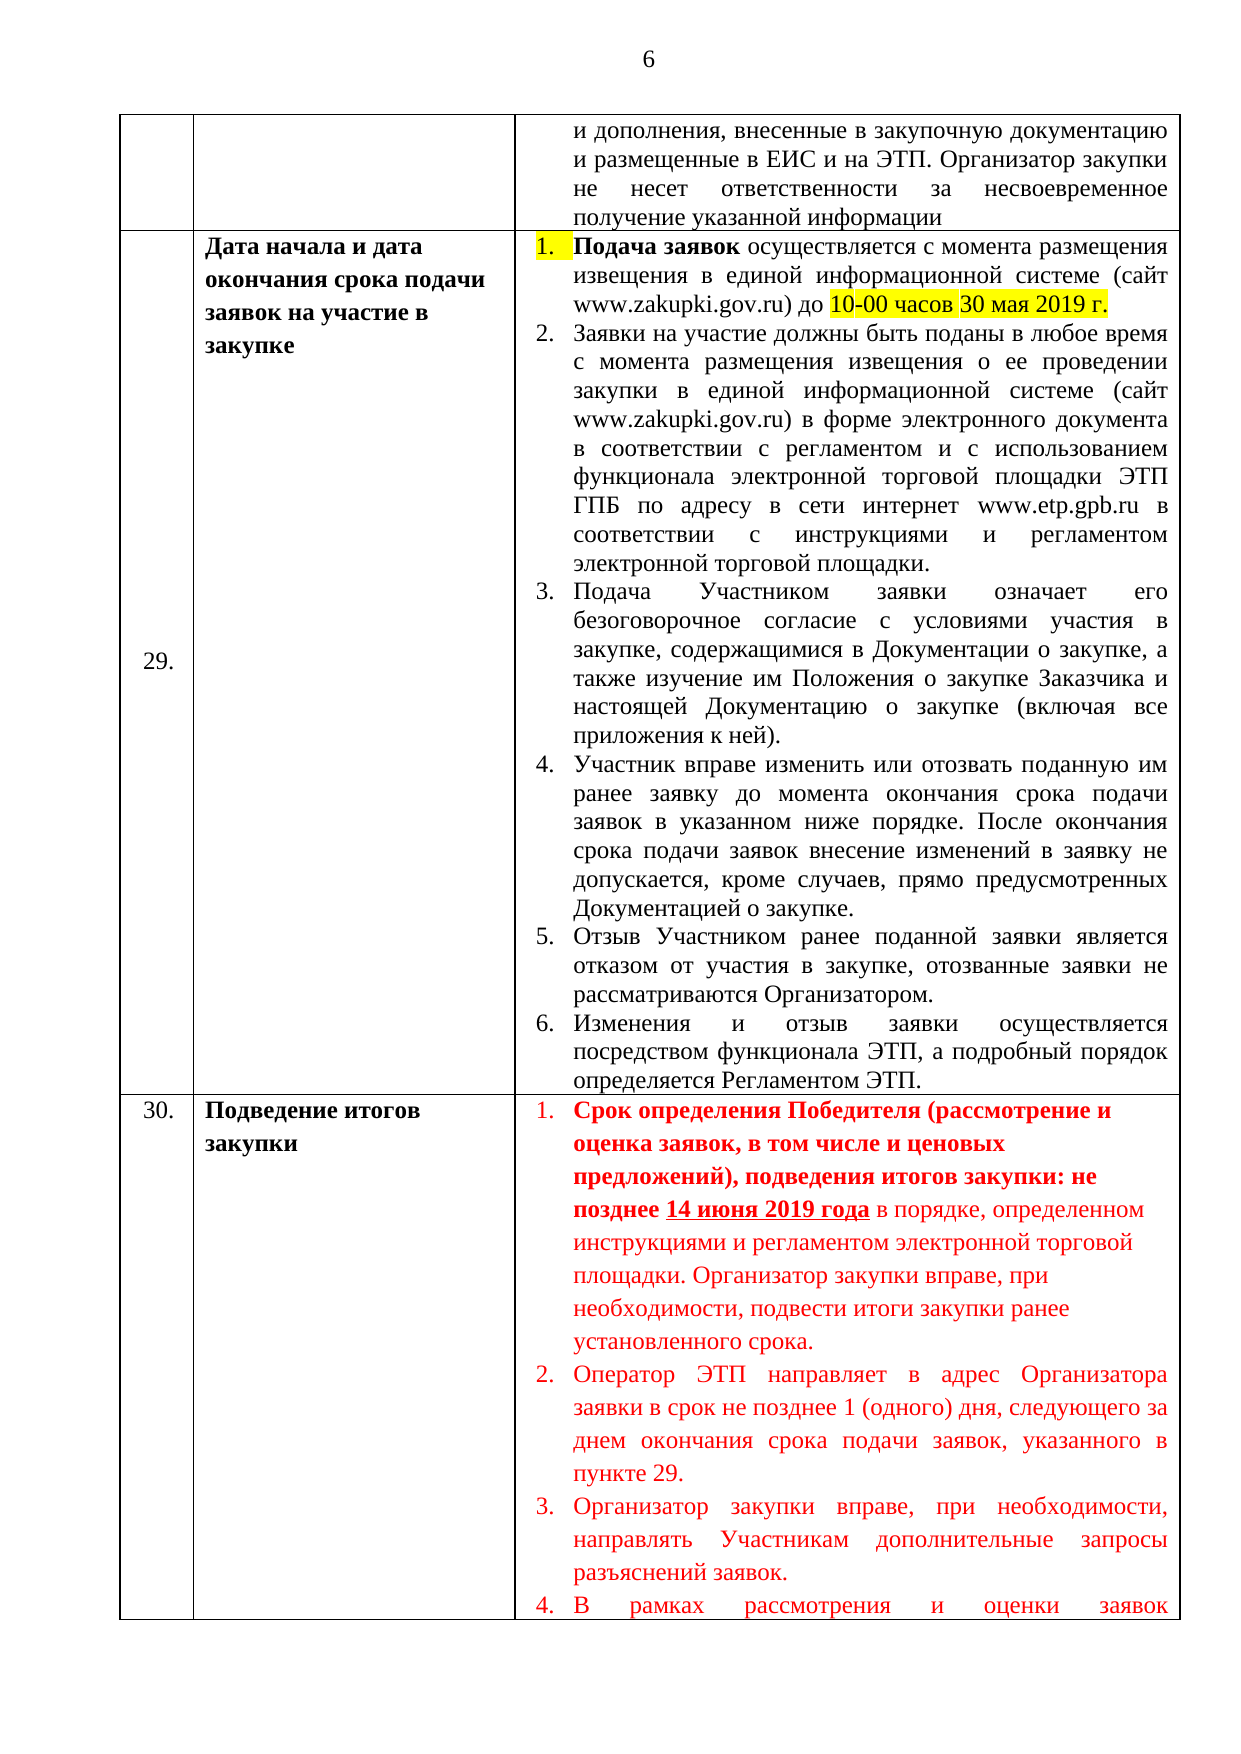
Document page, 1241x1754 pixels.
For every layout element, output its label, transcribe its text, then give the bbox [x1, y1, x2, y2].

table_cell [194, 115, 514, 230]
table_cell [516, 1095, 1179, 1619]
table_cell Дата начала и дата окончания срока подачи заявок на участие в закупке [194, 231, 514, 1094]
table_cell [121, 115, 193, 230]
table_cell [194, 1095, 514, 1619]
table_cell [516, 115, 1179, 230]
table_cell [121, 231, 193, 1094]
table_cell [121, 1095, 193, 1619]
table_cell Подача заявок осуществляется с момента размещения извещения в единой информационной системе (сайт www.zakupki.gov.ru) до 10-00 часов 30 мая 2019 г. Заявки на участие должны быть поданы в любое время с момента размещения извещения о ее проведении закупки в единой информационной системе (сайт www.zakupki.gov.ru) в форме электронного документа в соответствии с регламентом и с использованием функционала электронной торговой площадки ЭТП ГПБ по адресу в сети интернет www.etp.gpb.ru в соответствии с инструкциями и регламентом электронной торговой площадки. Подача Участником заявки означает его безоговорочное согласие с условиями участия в закупке, содержащимися в Документации о закупке, а также изучение им Положения о закупке Заказчика и настоящей Документацию о закупке (включая все приложения к ней). Участник вправе изменить или отозвать поданную им ранее заявку до момента окончания срока подачи заявок в указанном ниже порядке. После окончания срока подачи заявок внесение изменений в заявку не допускается, кроме случаев, прямо предусмотренных Документацией о закупке. Отзыв Участником ранее поданной заявки является отказом от участия в закупке, отозванные заявки не рассматриваются Организатором. Изменения и отзыв заявки осуществляется посредством функционала ЭТП, а подробный порядок определяется Регламентом ЭТП. [516, 231, 1179, 1094]
